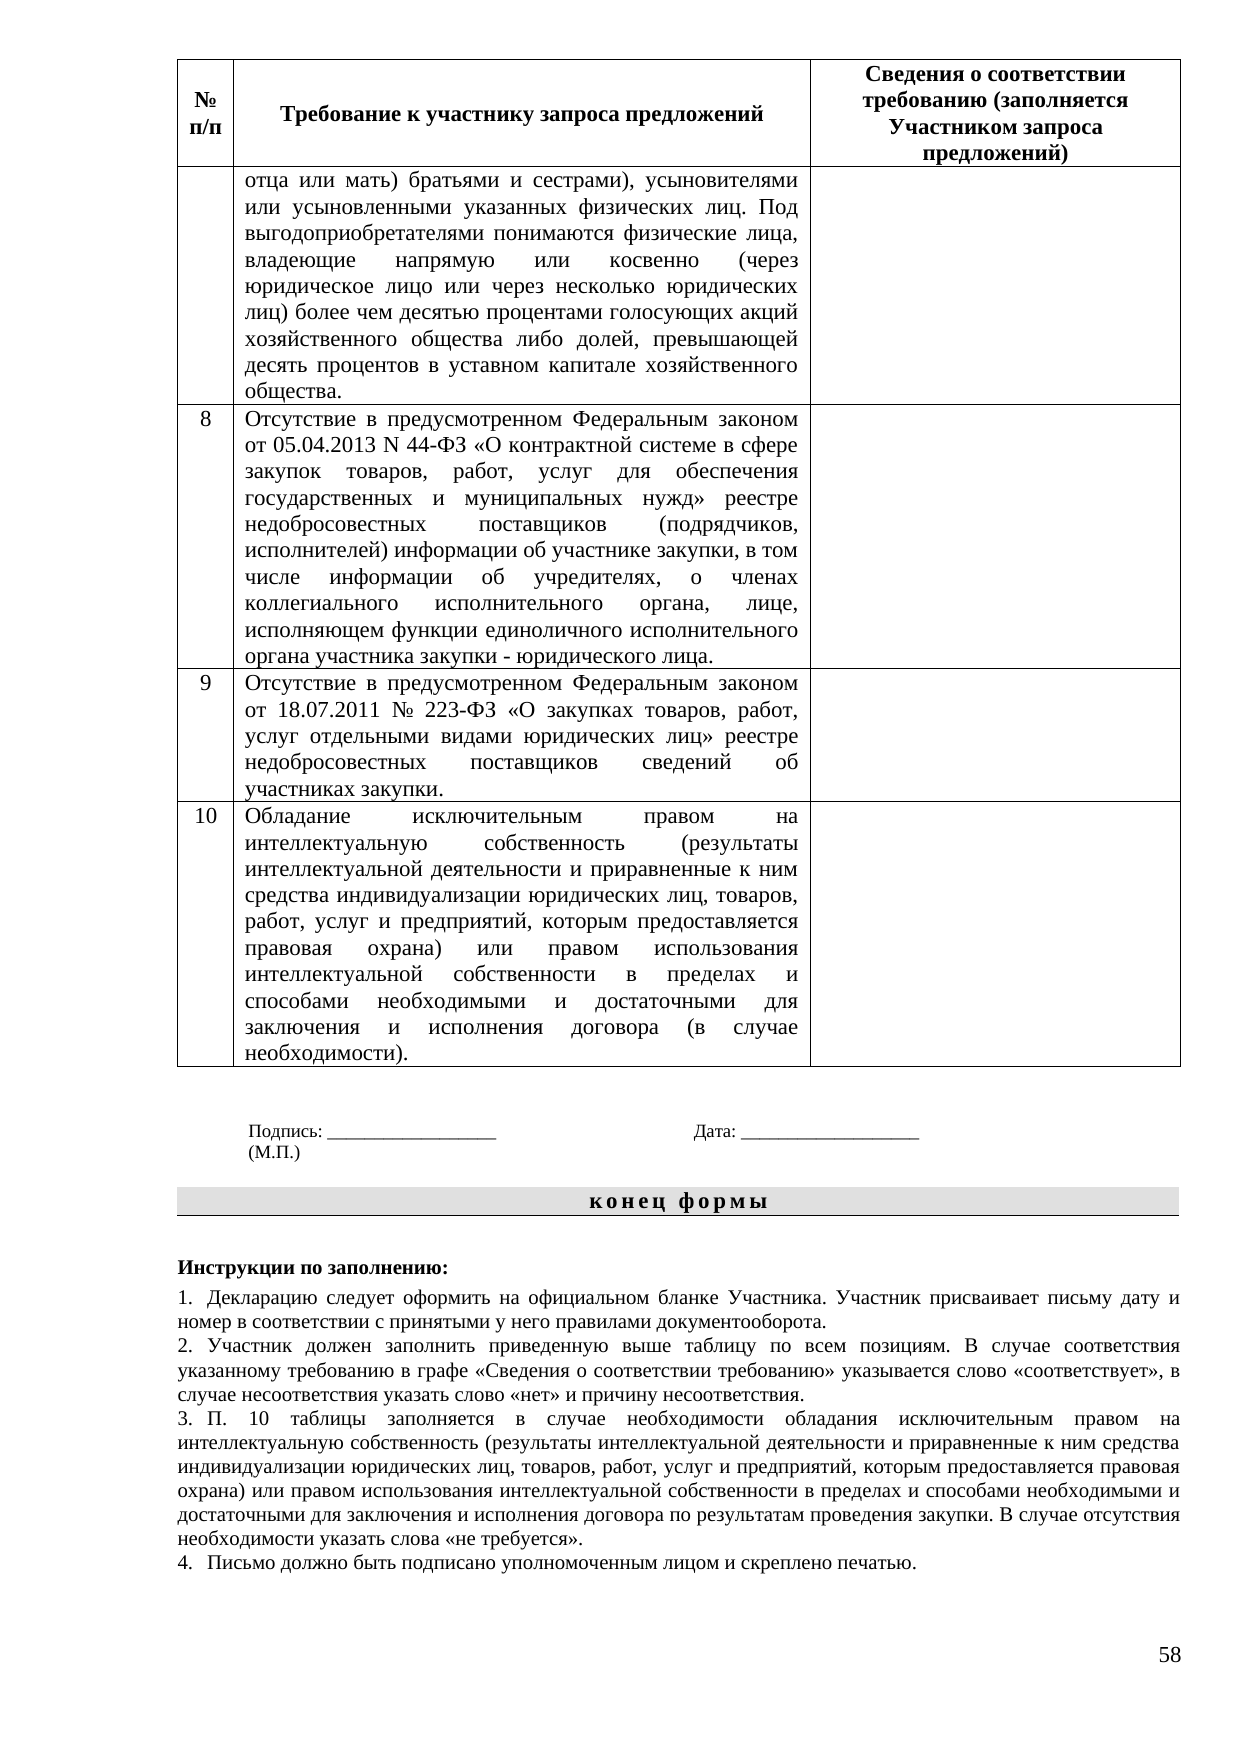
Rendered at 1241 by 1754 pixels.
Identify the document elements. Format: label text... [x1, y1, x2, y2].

list Декларацию следует оформить на официальном бланке Участника. Участник присваивает письму дату и номер в соответствии с принятыми у него правилами документооборота. [177, 1285, 1181, 1333]
table_header Требование к участнику запроса предложений [234, 60, 810, 166]
table_cell [811, 167, 1180, 404]
text Инструкции по заполнению: [177, 1255, 1181, 1279]
table_cell 8 [178, 405, 233, 668]
list Участник должен заполнить приведенную выше таблицу по всем позициям. В случае соответствия указанному требованию в графе «Сведения о соответствии требованию» указывается слово «соответствует», в случае несоответствия указать слово «нет» и причину несоответствия. [177, 1333, 1181, 1406]
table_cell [234, 167, 810, 404]
list Письмо должно быть подписано уполномоченным лицом и скреплено печатью. [177, 1550, 1181, 1574]
table_cell Отсутствие в предусмотренном Федеральным законом от 18.07.2011 № 223-ФЗ «О закупках товаров, работ, услуг отдельными видами юридических лиц» реестре недобросовестных поставщиков сведений об участниках закупки. [234, 669, 810, 801]
table_cell [811, 802, 1180, 1066]
table_cell 10 [178, 802, 233, 1066]
table_cell Обладание исключительным правом на интеллектуальную собственность (результаты интеллектуальной деятельности и приравненные к ним средства индивидуализации юридических лиц, товаров, работ, услуг и предприятий, которым предоставляется правовая охрана) или правом использования интеллектуальной собственности в пределах и способами необходимыми и достаточными для заключения и исполнения договора (в случае необходимости). [234, 802, 810, 1066]
table_header № п/п [178, 60, 233, 166]
table_cell [811, 405, 1180, 668]
table_cell 7 [178, 167, 233, 404]
text конец формы [177, 1187, 1179, 1215]
table_header Сведения о соответствии требованию (заполняется Участником запроса предложений) [811, 60, 1180, 166]
text Подпись: __________________ Дата: ___________________ [177, 1119, 1181, 1141]
table_cell Отсутствие в предусмотренном Федеральным законом от 05.04.2013 N 44-ФЗ «О контрактной системе в сфере закупок товаров, работ, услуг для обеспечения государственных и муниципальных нужд» реестре недобросовестных поставщиков (подрядчиков, исполнителей) информации об участнике закупки, в том числе информации об учредителях, о членах коллегиального исполнительного органа, лице, исполняющем функции единоличного исполнительного органа участника закупки - юридического лица. [234, 405, 810, 668]
text (М.П.) [177, 1141, 1181, 1163]
list П. 10 таблицы заполняется в случае необходимости обладания исключительным правом на интеллектуальную собственность (результаты интеллектуальной деятельности и приравненные к ним средства индивидуализации юридических лиц, товаров, работ, услуг и предприятий, которым предоставляется правовая охрана) или правом использования интеллектуальной собственности в пределах и способами необходимыми и достаточными для заключения и исполнения договора по результатам проведения закупки. В случае отсутствия необходимости указать слова «не требуется». [177, 1406, 1181, 1550]
table_cell [811, 669, 1180, 801]
table_cell 9 [178, 669, 233, 801]
